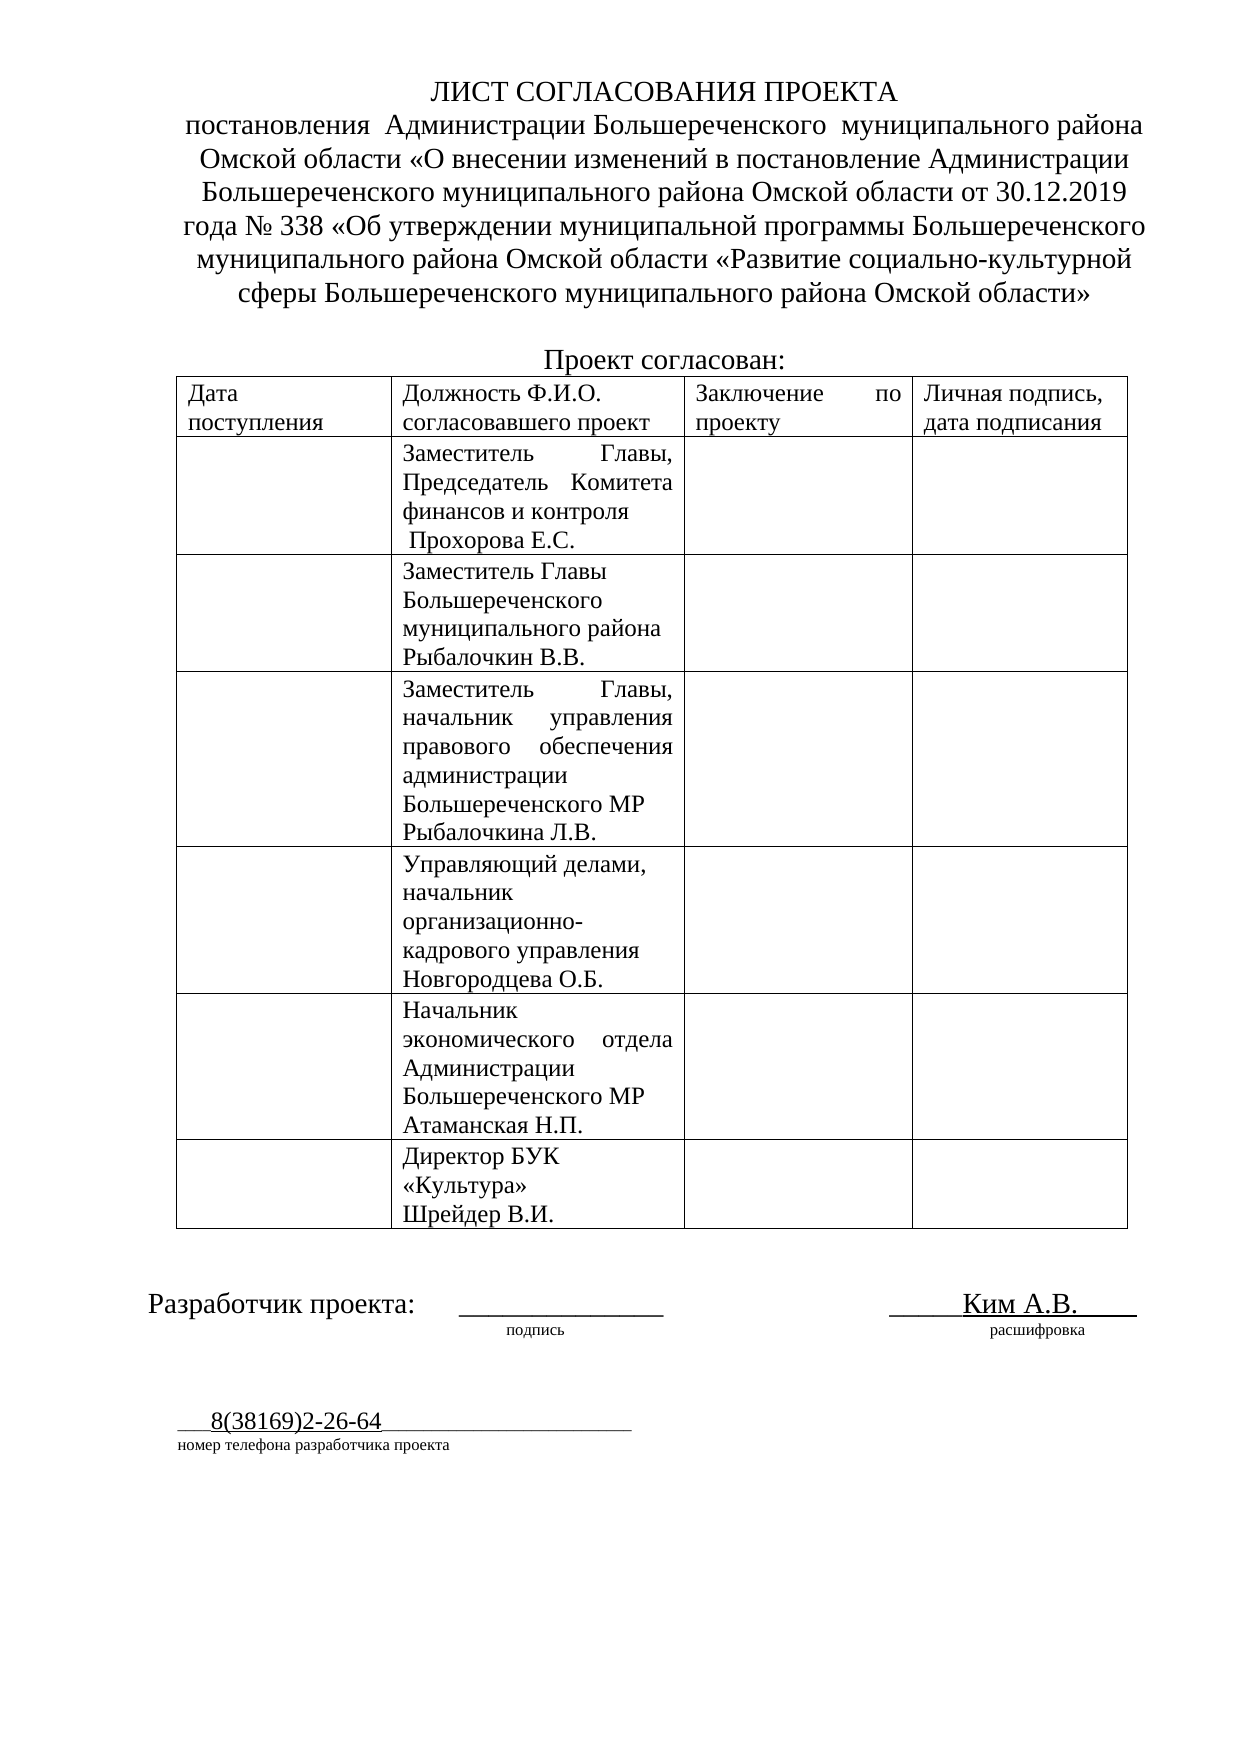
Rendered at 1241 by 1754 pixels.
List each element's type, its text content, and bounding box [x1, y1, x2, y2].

text ____8(38169)2-26-64______________________________ [177, 1406, 1152, 1435]
text ЛИСТ СОГЛАСОВАНИЯ ПРОЕКТА [177, 74, 1152, 107]
table_cell [685, 437, 912, 553]
table_cell [177, 1140, 391, 1228]
table_cell [685, 555, 912, 671]
table_cell Заместитель Главы Большереченского муниципального района Рыбалочкин В.В. [392, 555, 684, 671]
table_cell [685, 1140, 912, 1228]
table_cell [913, 994, 1127, 1139]
table_cell [177, 555, 391, 671]
table_cell [177, 437, 391, 553]
text Проект согласован: [177, 342, 1152, 376]
text подпись расшифровка [148, 1320, 1152, 1339]
table_cell [913, 437, 1127, 553]
table_cell [913, 672, 1127, 846]
table_header Личная подпись, дата подписания [913, 377, 1127, 436]
table_cell Директор БУК «Культура» Шрейдер В.И. [392, 1140, 684, 1228]
table_cell Начальник экономического отдела Администрации Большереченского МР Атаманская Н.П. [392, 994, 684, 1139]
text номер телефона разработчика проекта [177, 1435, 1152, 1454]
table_cell [177, 994, 391, 1139]
table_cell [913, 847, 1127, 992]
table_cell [685, 994, 912, 1139]
table_cell [913, 1140, 1127, 1228]
table_cell Заместитель Главы, начальник управления правового обеспечения администрации Большереченского МР Рыбалочкина Л.В. [392, 672, 684, 846]
table_header Должность Ф.И.О. согласовавшего проект [392, 377, 684, 436]
table_cell [685, 672, 912, 846]
table_header Заключение по проекту [685, 377, 912, 436]
table_cell [177, 847, 391, 992]
table_header Дата поступления [177, 377, 391, 436]
text Разработчик проекта: ______________ _____Ким А.В.____ [148, 1286, 1152, 1320]
table_cell [913, 555, 1127, 671]
text постановления Администрации Большереченского муниципального района Омской области «О внесении изменений в постановление Администрации Большереченского муниципального района Омской области от 30.12.2019 года № 338 «Об утверждении муниципальной программы Большереченского муниципального района Омской области «Развитие социально-культурной сферы Большереченского муниципального района Омской области» [177, 107, 1152, 309]
table_cell [685, 847, 912, 992]
table_cell Управляющий делами, начальник организационно-кадрового управления Новгородцева О.Б. [392, 847, 684, 992]
table_cell [177, 672, 391, 846]
table_cell Заместитель Главы, Председатель Комитета финансов и контроля Прохорова Е.С. [392, 437, 684, 553]
